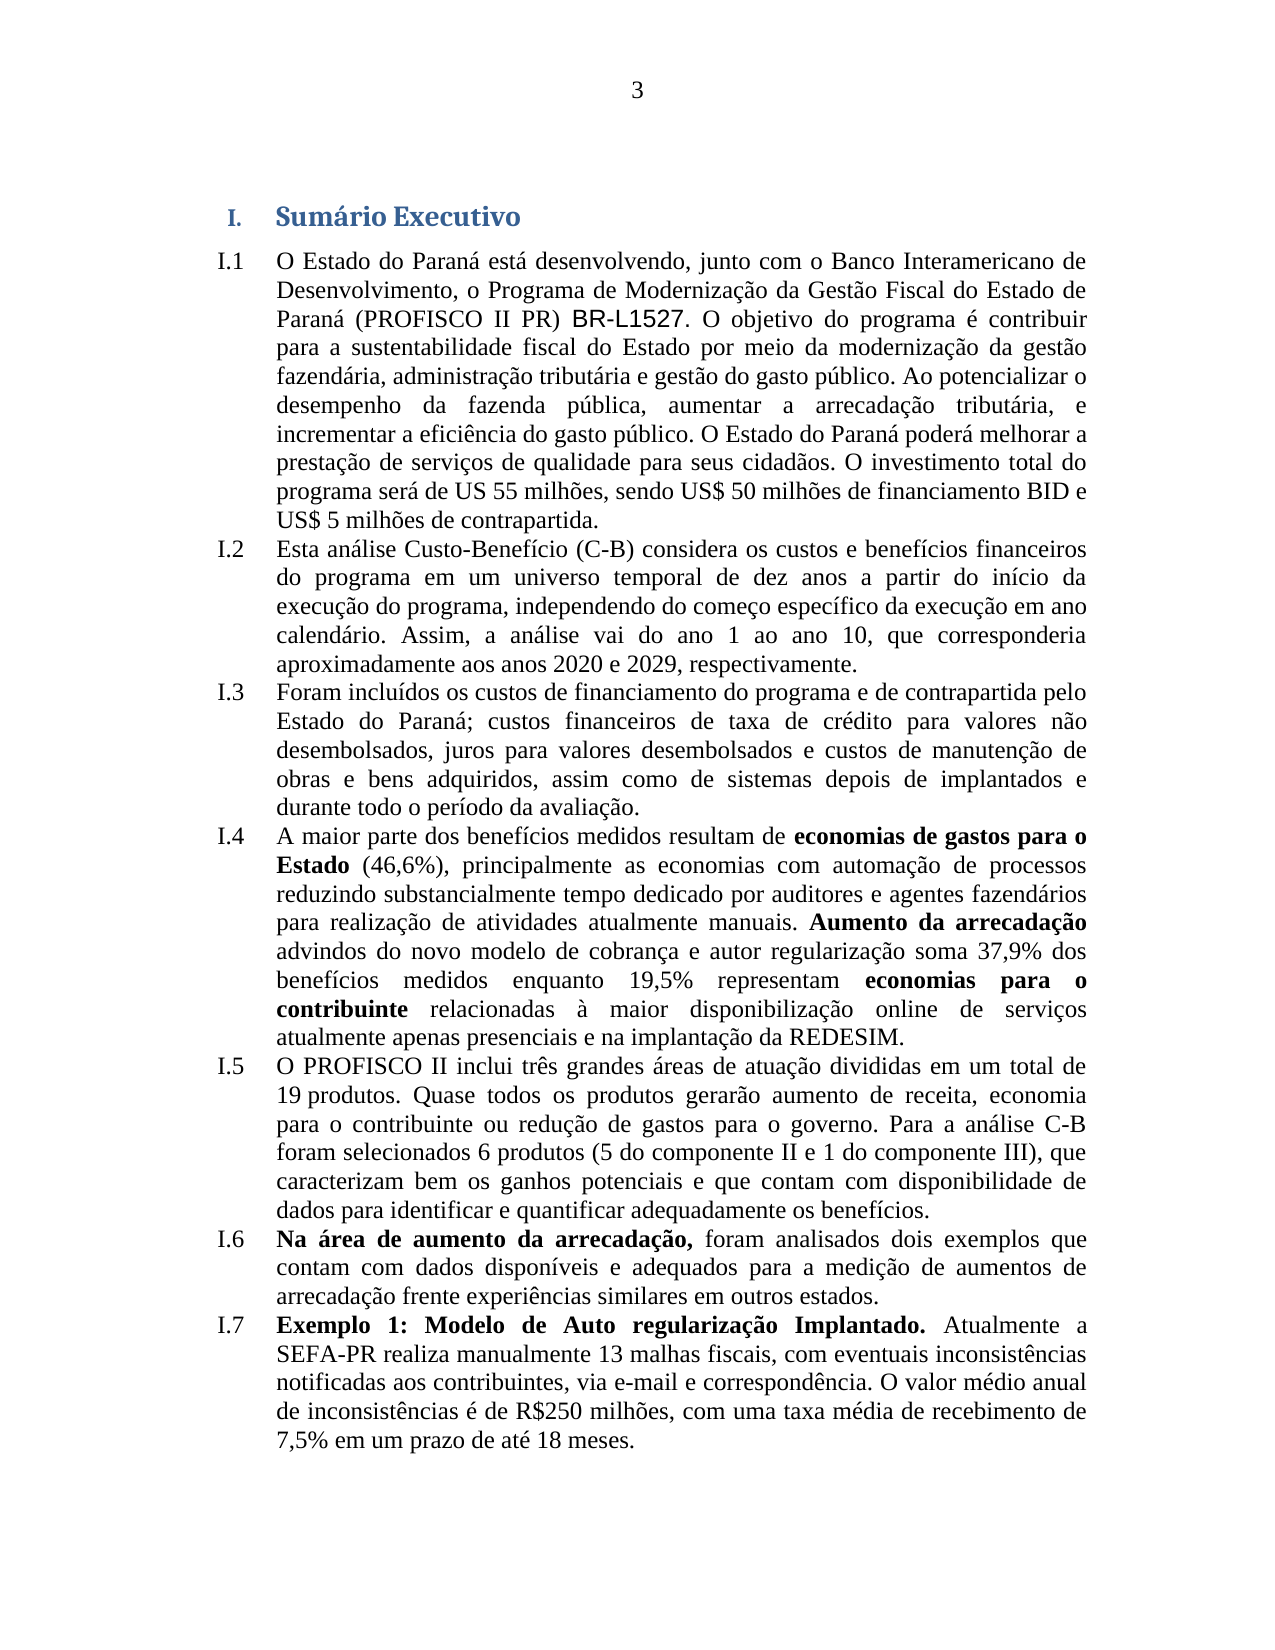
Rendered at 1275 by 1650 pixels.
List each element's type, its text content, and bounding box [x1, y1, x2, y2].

list Esta análise Custo-Benefício (C-B) considera os custos e benefícios financeiros do programa em um universo temporal de dez anos a partir do início da execução do programa, independendo do começo específico da execução em ano calendário. Assim, a análise vai do ano 1 ao ano 10, que corresponderia aproximadamente aos anos 2020 e 2029, respectivamente. [217, 534, 1087, 677]
list Foram incluídos os custos de financiamento do programa e de contrapartida pelo Estado do Paraná; custos financeiros de taxa de crédito para valores não desembolsados, juros para valores desembolsados e custos de manutenção de obras e bens adquiridos, assim como de sistemas depois de implantados e durante todo o período da avaliação. [217, 677, 1087, 821]
subtitle Sumário Executivo [234, 200, 1087, 233]
list A maior parte dos benefícios medidos resultam de economias de gastos para o Estado (46,6%), principalmente as economias com automação de processos reduzindo substancialmente tempo dedicado por auditores e agentes fazendários para realização de atividades atualmente manuais. Aumento da arrecadação advindos do novo modelo de cobrança e autor regularização soma 37,9% dos benefícios medidos enquanto 19,5% representam economias para o contribuinte relacionadas à maior disponibilização online de serviços atualmente apenas presenciais e na implantação da REDESIM. [217, 821, 1087, 1051]
list Exemplo 1: Modelo de Auto regularização Implantado. Atualmente a SEFA-PR realiza manualmente 13 malhas fiscais, com eventuais inconsistências notificadas aos contribuintes, via e-mail e correspondência. O valor médio anual de inconsistências é de R$250 milhões, com uma taxa média de recebimento de 7,5% em um prazo de até 18 meses. [217, 1310, 1087, 1454]
list Na área de aumento da arrecadação, foram analisados dois exemplos que contam com dados disponíveis e adequados para a medição de aumentos de arrecadação frente experiências similares em outros estados. [217, 1224, 1087, 1310]
list O Estado do Paraná está desenvolvendo, junto com o Banco Interamericano de Desenvolvimento, o Programa de Modernização da Gestão Fiscal do Estado de Paraná (PROFISCO II PR) BR-L1527. O objetivo do programa é contribuir para a sustentabilidade fiscal do Estado por meio da modernização da gestão fazendária, administração tributária e gestão do gasto público. Ao potencializar o desempenho da fazenda pública, aumentar a arrecadação tributária, e incrementar a eficiência do gasto público. O Estado do Paraná poderá melhorar a prestação de serviços de qualidade para seus cidadãos. O investimento total do programa será de US 55 milhões, sendo US$ 50 milhões de financiamento BID e US$ 5 milhões de contrapartida. [217, 246, 1087, 534]
list O PROFISCO II inclui três grandes áreas de atuação divididas em um total de 19 produtos. Quase todos os produtos gerarão aumento de receita, economia para o contribuinte ou redução de gastos para o governo. Para a análise C-B foram selecionados 6 produtos (5 do componente II e 1 do componente III), que caracterizam bem os ganhos potenciais e que contam com disponibilidade de dados para identificar e quantificar adequadamente os benefícios. [217, 1051, 1087, 1224]
